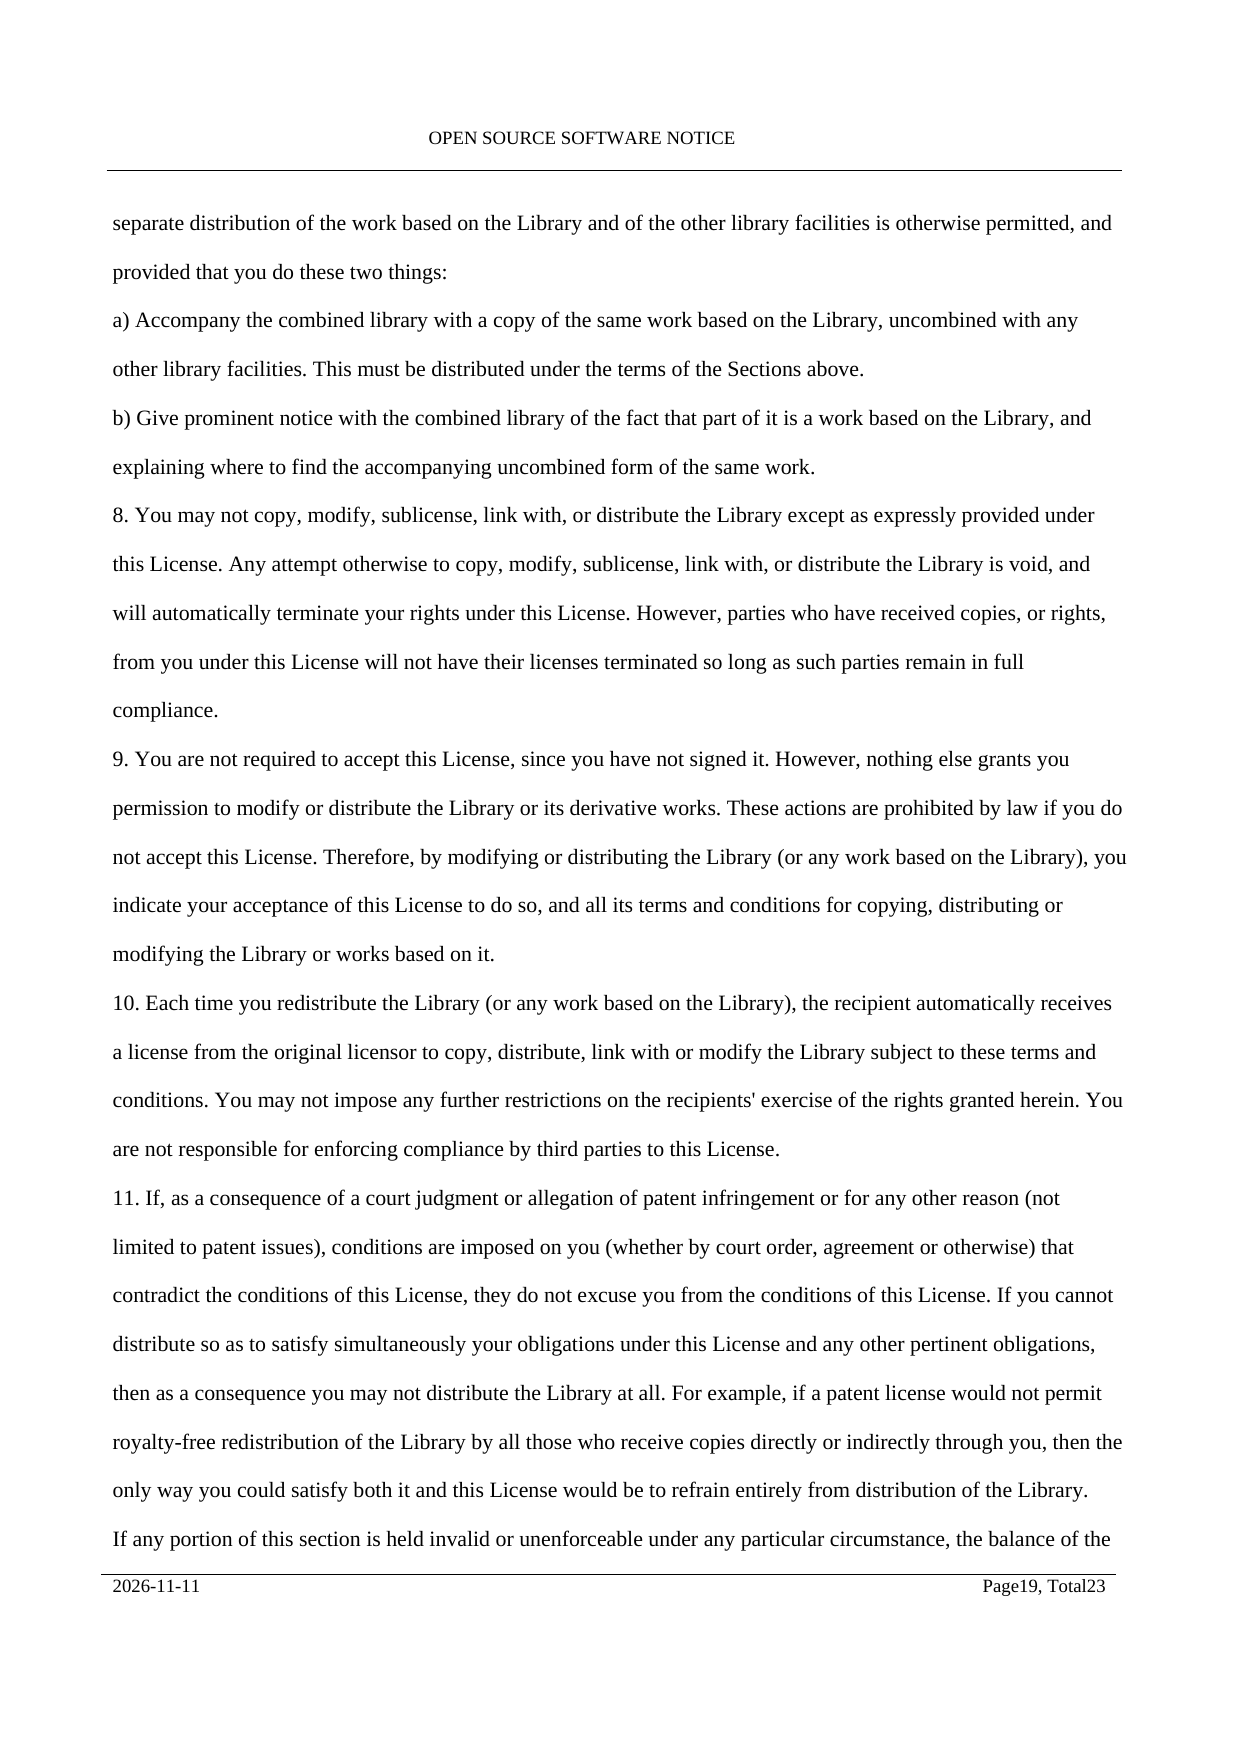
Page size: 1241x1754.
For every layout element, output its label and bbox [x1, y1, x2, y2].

text [112, 206, 1128, 1555]
